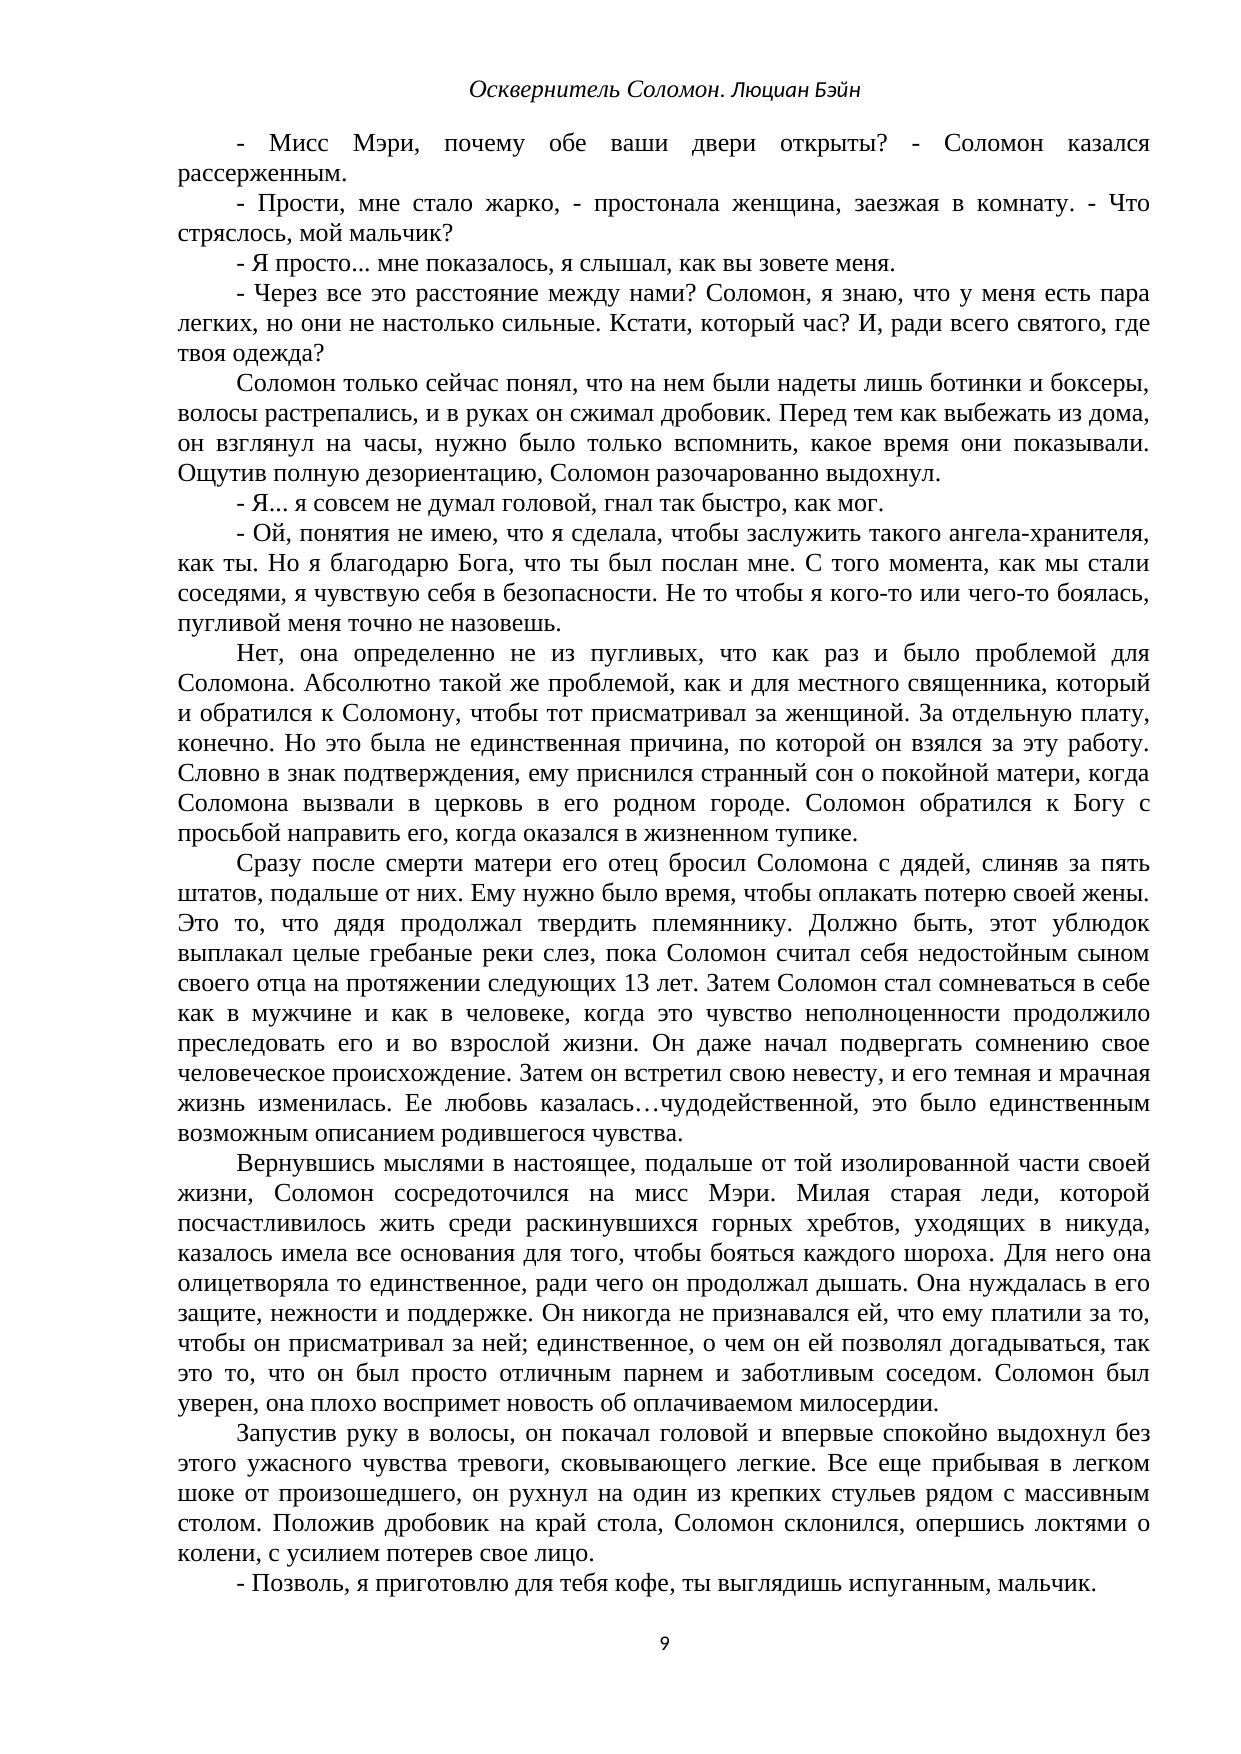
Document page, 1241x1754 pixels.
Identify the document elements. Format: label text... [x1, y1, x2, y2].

text - Через все это расстояние между нами? Соломон, я знаю, что у меня есть пара легких, но они не настолько сильные. Кстати, который час? И, ради всего святого, где твоя одежда? [177, 277, 1152, 367]
text - Позволь, я приготовлю для тебя кофе, ты выглядишь испуганным, мальчик. [177, 1567, 1152, 1597]
text - Я... я совсем не думал головой, гнал так быстро, как мог. [177, 487, 1152, 517]
text - Прости, мне стало жарко, - простонала женщина, заезжая в комнату. - Что стряслось, мой мальчик? [177, 187, 1152, 247]
text - Я просто... мне показалось, я слышал, как вы зовете меня. [177, 247, 1152, 277]
text Вернувшись мыслями в настоящее, подальше от той изолированной части своей жизни, Соломон сосредоточился на мисс Мэри. Милая старая леди, которой посчастливилось жить среди раскинувшихся горных хребтов, уходящих в никуда, казалось имела все основания для того, чтобы бояться каждого шороха. Для него она олицетворяла то единственное, ради чего он продолжал дышать. Она нуждалась в его защите, нежности и поддержке. Он никогда не признавался ей, что ему платили за то, чтобы он присматривал за ней; единственное, о чем он ей позволял догадываться, так это то, что он был просто отличным парнем и заботливым соседом. Соломон был уверен, она плохо воспримет новость об оплачиваемом милосердии. [177, 1147, 1152, 1417]
text - Ой, понятия не имею, что я сделала, чтобы заслужить такого ангела-хранителя, как ты. Но я благодарю Бога, что ты был послан мне. С того момента, как мы стали соседями, я чувствую себя в безопасности. Не то чтобы я кого-то или чего-то боялась, пугливой меня точно не назовешь. [177, 517, 1152, 637]
text Соломон только сейчас понял, что на нем были надеты лишь ботинки и боксеры, волосы растрепались, и в руках он сжимал дробовик. Перед тем как выбежать из дома, он взглянул на часы, нужно было только вспомнить, какое время они показывали. Ощутив полную дезориентацию, Соломон разочарованно выдохнул. [177, 367, 1152, 487]
text Запустив руку в волосы, он покачал головой и впервые спокойно выдохнул без этого ужасного чувства тревоги, сковывающего легкие. Все еще прибывая в легком шоке от произошедшего, он рухнул на один из крепких стульев рядом с массивным столом. Положив дробовик на край стола, Соломон склонился, опершись локтями о колени, с усилием потерев свое лицо. [177, 1417, 1152, 1567]
text - Мисс Мэри, почему обе ваши двери открыты? - Соломон казался рассерженным. [177, 127, 1152, 187]
text Сразу после смерти матери его отец бросил Соломона с дядей, слиняв за пять штатов, подальше от них. Ему нужно было время, чтобы оплакать потерю своей жены. Это то, что дядя продолжал твердить племяннику. Должно быть, этот ублюдок выплакал целые гребаные реки слез, пока Соломон считал себя недостойным сыном своего отца на протяжении следующих 13 лет. Затем Соломон стал сомневаться в себе как в мужчине и как в человеке, когда это чувство неполноценности продолжило преследовать его и во взрослой жизни. Он даже начал подвергать сомнению свое человеческое происхождение. Затем он встретил свою невесту, и его темная и мрачная жизнь изменилась. Ее любовь казалась…чудодейственной, это было единственным возможным описанием родившегося чувства. [177, 847, 1152, 1147]
text Нет, она определенно не из пугливых, что как раз и было проблемой для Соломона. Абсолютно такой же проблемой, как и для местного священника, который и обратился к Соломону, чтобы тот присматривал за женщиной. За отдельную плату, конечно. Но это была не единственная причина, по которой он взялся за эту работу. Словно в знак подтверждения, ему приснился странный сон о покойной матери, когда Соломона вызвали в церковь в его родном городе. Соломон обратился к Богу с просьбой направить его, когда оказался в жизненном тупике. [177, 637, 1152, 847]
